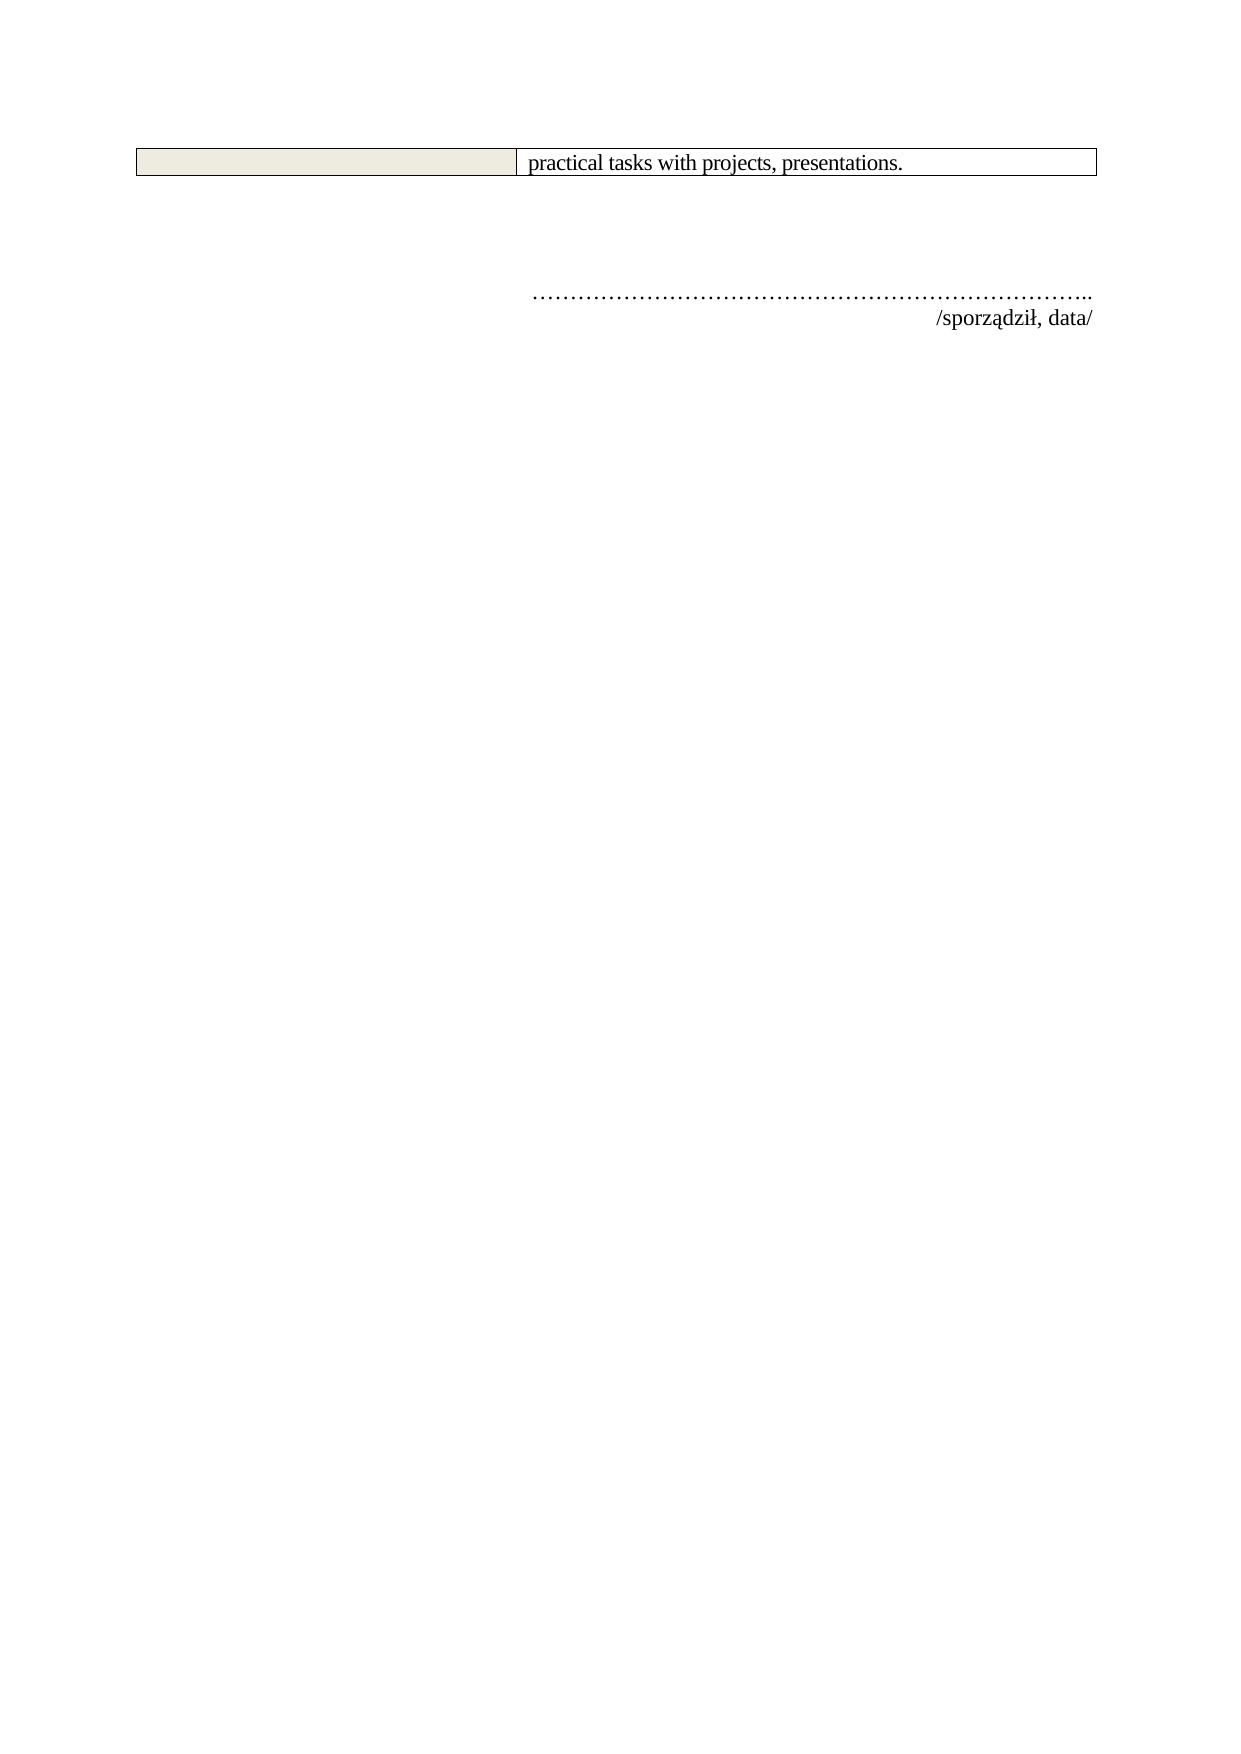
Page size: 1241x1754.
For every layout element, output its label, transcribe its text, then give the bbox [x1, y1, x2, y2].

text /sporządził, data/ [148, 304, 1093, 331]
text ……………………………………………………………….. [148, 278, 1093, 304]
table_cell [517, 149, 1096, 175]
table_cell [137, 149, 516, 175]
